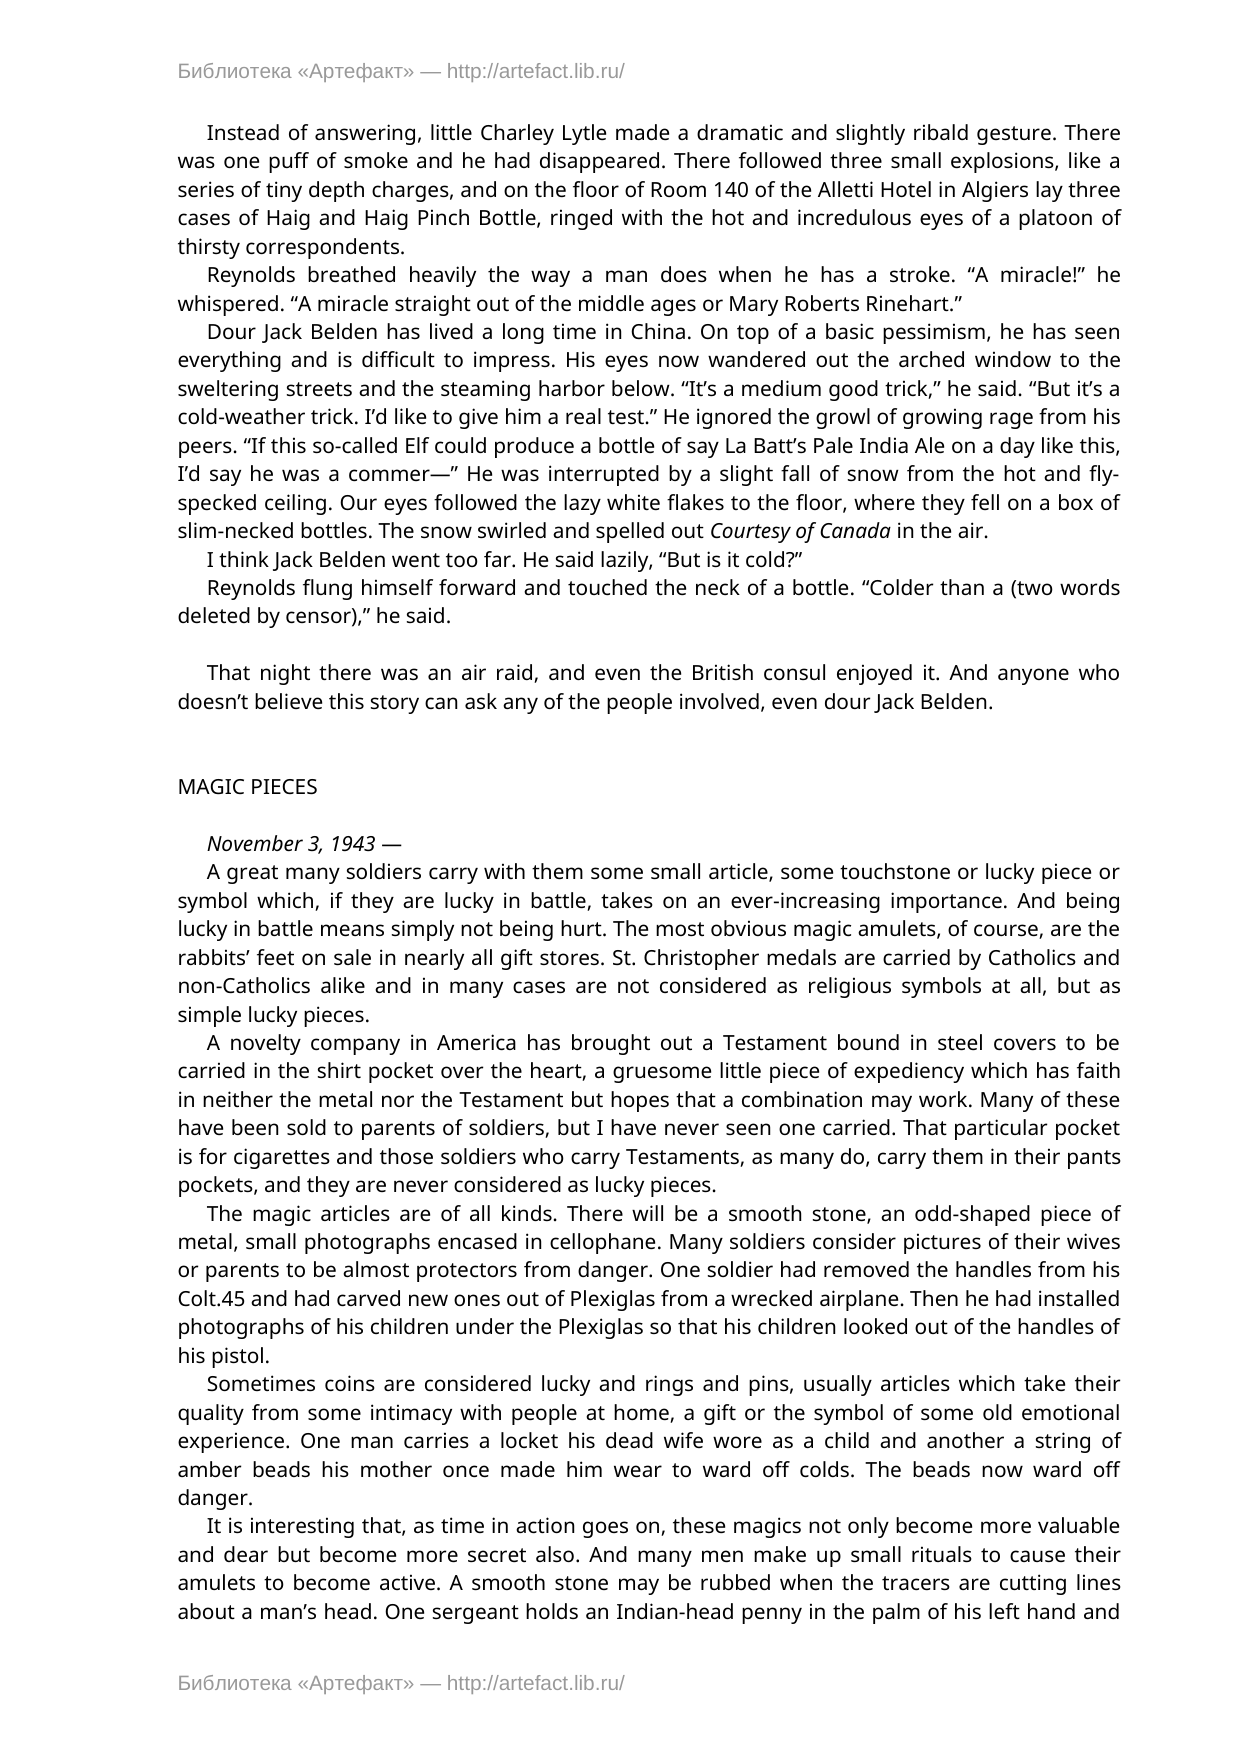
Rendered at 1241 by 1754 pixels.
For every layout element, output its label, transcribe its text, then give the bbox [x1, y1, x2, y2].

text Sometimes coins are considered lucky and rings and pins, usually articles which take their quality from some intimacy with people at home, a gift or the symbol of some old emotional experience. One man carries a locket his dead wife wore as a child and another a string of amber beads his mother once made him wear to ward off colds. The beads now ward off danger. [177, 1369, 1122, 1512]
text Dour Jack Belden has lived a long time in China. On top of a basic pessimism, he has seen everything and is difficult to impress. His eyes now wandered out the arched window to the sweltering streets and the steaming harbor below. “It’s a medium good trick,” he said. “But it’s a cold-weather trick. I’d like to give him a real test.” He ignored the growl of growing rage from his peers. “If this so-called Elf could produce a bottle of say La Batt’s Pale India Ale on a day like this, I’d say he was a commer—” He was interrupted by a slight fall of snow from the hot and fly-specked ceiling. Our eyes followed the lazy white flakes to the floor, where they fell on a box of slim-necked bottles. The snow swirled and spelled out Courtesy of Canada in the air. [177, 317, 1122, 545]
text That night there was an air raid, and even the British consul enjoyed it. And anyone who doesn’t believe this story can ask any of the people involved, even dour Jack Belden. [177, 658, 1122, 715]
text The magic articles are of all kinds. There will be a smooth stone, an odd-shaped piece of metal, small photographs encased in cellophane. Many soldiers consider pictures of their wives or parents to be almost protectors from danger. One soldier had removed the handles from his Colt.45 and had carved new ones out of Plexiglas from a wrecked airplane. Then he had installed photographs of his children under the Plexiglas so that his children looked out of the handles of his pistol. [177, 1199, 1122, 1369]
text Reynolds breathed heavily the way a man does when he has a stroke. “A miracle!” he whispered. “A miracle straight out of the middle ages or Mary Roberts Rinehart.” [177, 260, 1122, 317]
text November 3, 1943 — [177, 829, 1122, 857]
text Instead of answering, little Charley Lytle made a dramatic and slightly ribald gesture. There was one puff of smoke and he had disappeared. There followed three small explosions, like a series of tiny depth charges, and on the floor of Room 140 of the Alletti Hotel in Algiers lay three cases of Haig and Haig Pinch Bottle, ringed with the hot and incredulous eyes of a platoon of thirsty correspondents. [177, 118, 1122, 260]
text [177, 1512, 1122, 1625]
text I think Jack Belden went too far. He said lazily, “But is it cold?” [177, 545, 1122, 573]
subtitle MAGIC PIECES [177, 772, 1122, 801]
text A novelty company in America has brought out a Testament bound in steel covers to be carried in the shirt pocket over the heart, a gruesome little piece of expediency which has faith in neither the metal nor the Testament but hopes that a combination may work. Many of these have been sold to parents of soldiers, but I have never seen one carried. That particular pocket is for cigarettes and those soldiers who carry Testaments, as many do, carry them in their pants pockets, and they are never considered as lucky pieces. [177, 1028, 1122, 1199]
text A great many soldiers carry with them some small article, some touchstone or lucky piece or symbol which, if they are lucky in battle, takes on an ever-increasing importance. And being lucky in battle means simply not being hurt. The most obvious magic amulets, of course, are the rabbits’ feet on sale in nearly all gift stores. St. Christopher medals are carried by Catholics and non-Catholics alike and in many cases are not considered as religious symbols at all, but as simple lucky pieces. [177, 857, 1122, 1028]
text Reynolds flung himself forward and touched the neck of a bottle. “Colder than a (two words deleted by censor),” he said. [177, 573, 1122, 630]
